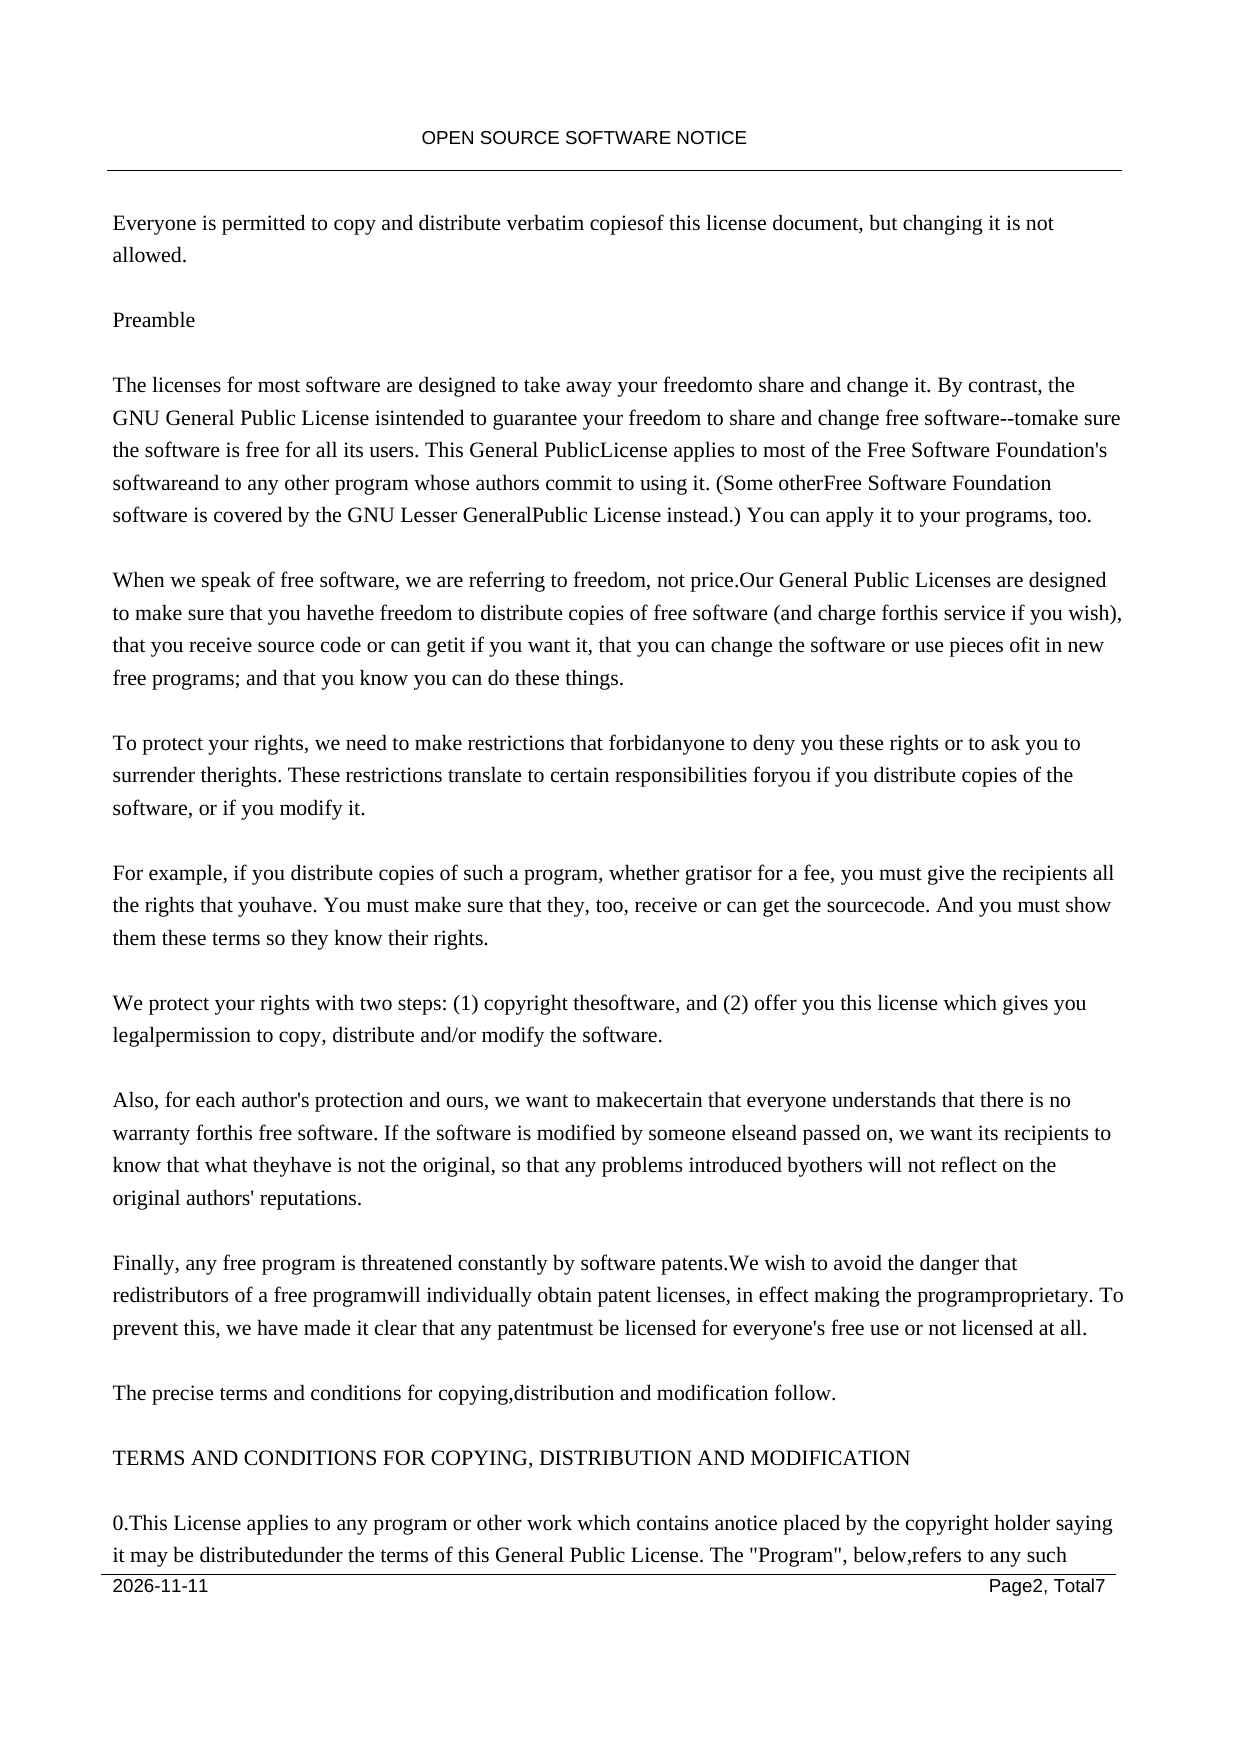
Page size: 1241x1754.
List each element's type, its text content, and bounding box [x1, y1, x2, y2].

text When we speak of free software, we are referring to freedom, not price.Our General Public Licenses are designed to make sure that you havethe freedom to distribute copies of free software (and charge forthis service if you wish), that you receive source code or can getit if you want it, that you can change the software or use pieces ofit in new free programs; and that you know you can do these things. [112, 564, 1128, 694]
text Finally, any free program is threatened constantly by software patents.We wish to avoid the danger that redistributors of a free programwill individually obtain patent licenses, in effect making the programproprietary. To prevent this, we have made it clear that any patentmust be licensed for everyone's free use or not licensed at all. [112, 1246, 1128, 1344]
text TERMS AND CONDITIONS FOR COPYING, DISTRIBUTION AND MODIFICATION [112, 1441, 1128, 1474]
text Everyone is permitted to copy and distribute verbatim copiesof this license document, but changing it is not allowed. [112, 206, 1128, 271]
text The precise terms and conditions for copying,distribution and modification follow. [112, 1376, 1128, 1409]
text Also, for each author's protection and ours, we want to makecertain that everyone understands that there is no warranty forthis free software. If the software is modified by someone elseand passed on, we want its recipients to know that what theyhave is not the original, so that any problems introduced byothers will not reflect on the original authors' reputations. [112, 1084, 1128, 1214]
text To protect your rights, we need to make restrictions that forbidanyone to deny you these rights or to ask you to surrender therights. These restrictions translate to certain responsibilities foryou if you distribute copies of the software, or if you modify it. [112, 726, 1128, 824]
text For example, if you distribute copies of such a program, whether gratisor for a fee, you must give the recipients all the rights that youhave. You must make sure that they, too, receive or can get the sourcecode. And you must show them these terms so they know their rights. [112, 856, 1128, 954]
text Preamble [112, 304, 1128, 336]
text We protect your rights with two steps: (1) copyright thesoftware, and (2) offer you this license which gives you legalpermission to copy, distribute and/or modify the software. [112, 986, 1128, 1051]
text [112, 1506, 1128, 1571]
text The licenses for most software are designed to take away your freedomto share and change it. By contrast, the GNU General Public License isintended to guarantee your freedom to share and change free software--tomake sure the software is free for all its users. This General PublicLicense applies to most of the Free Software Foundation's softwareand to any other program whose authors commit to using it. (Some otherFree Software Foundation software is covered by the GNU Lesser GeneralPublic License instead.) You can apply it to your programs, too. [112, 369, 1128, 531]
